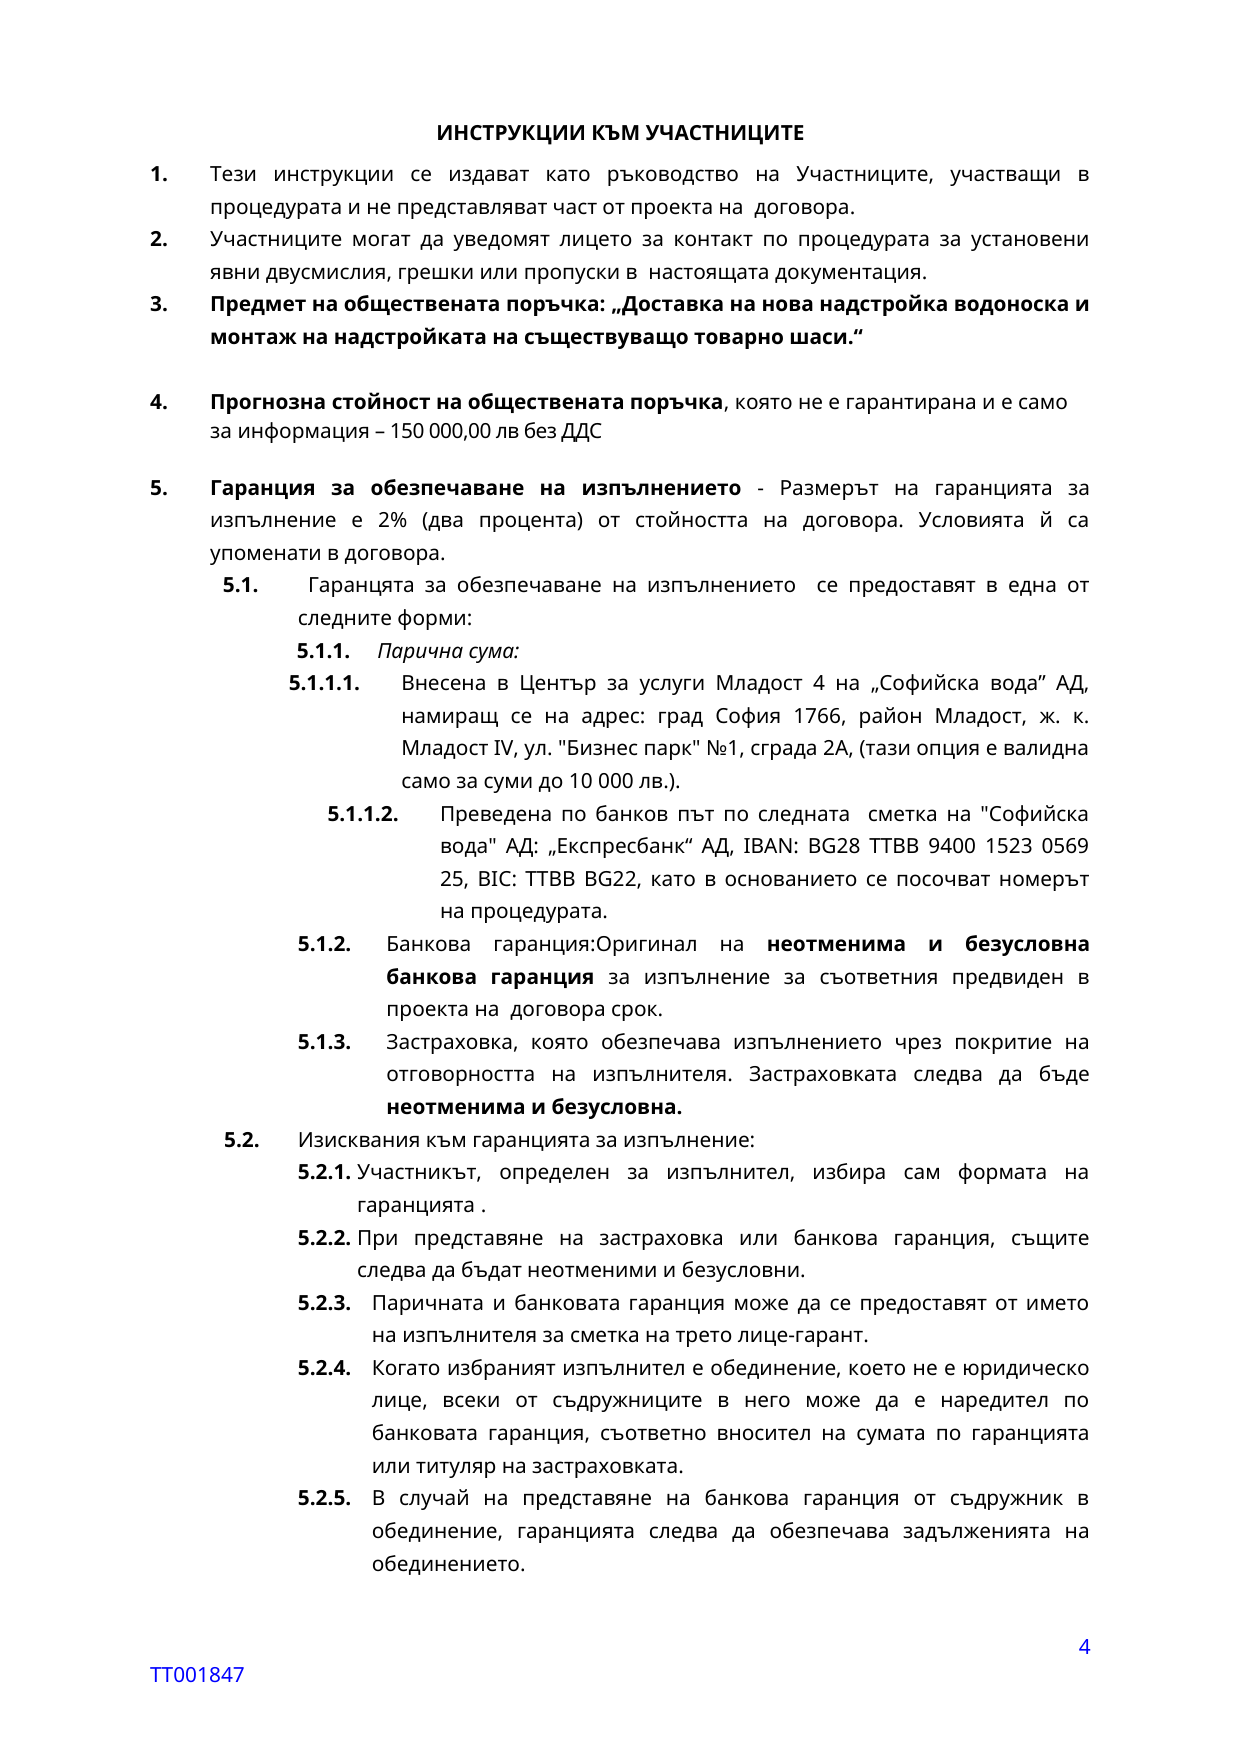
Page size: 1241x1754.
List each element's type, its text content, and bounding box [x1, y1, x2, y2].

list Гаранция за обезпечаване на изпълнението - Размерът на гаранцията за изпълнение е 2% (два процента) от стойността на договора. Условията й са упоменати в договора. [150, 473, 1090, 566]
list При представяне на застраховка или банкова гаранция, същите следва да бъдат неотменими и безусловни. [298, 1223, 1090, 1284]
list Преведена по банков път по следната сметка на "Софийска вода" АД: „Експресбанк“ АД, IBAN: BG28 TTBB 9400 1523 0569 25, BIC: TTBB BG22, като в основанието се посочват номерът на процедурата. [327, 799, 1090, 925]
list В случай на представяне на банкова гаранция от съдружник в обединение, гаранцията следва да обезпечава задълженията на обединението. [298, 1483, 1090, 1577]
list Когато избраният изпълнител е обединение, което не е юридическо лице, всеки от съдружниците в него може да е наредител по банковата гаранция, съответно вносител на сумата по гаранцията или титуляр на застраховката. [298, 1353, 1090, 1479]
list Прогнозна стойност на обществената поръчка, която не е гарантирана и е само за информация – 150 000,00 лв без ДДС [150, 387, 1090, 444]
list Застраховка, която обезпечава изпълнението чрез покритие на отговорността на изпълнителя. Застраховката следва да бъде неотменима и безусловна. [298, 1027, 1090, 1121]
list Паричната и банковата гаранция може да се предоставят от името на изпълнителя за сметка на трето лице-гарант. [298, 1288, 1090, 1349]
list Банкова гаранция:Оригинал на неотменима и безусловна банкова гаранция за изпълнение за съответния предвиден в проекта на договора срок. [298, 929, 1090, 1023]
list Внесена в Център за услуги Младост 4 на „Софийска вода” АД, намиращ се на адрес: град София 1766, район Младост, ж. к. Младост ІV, ул. "Бизнес парк" №1, сграда 2А, (тази опция е валидна само за суми до 10 000 лв.). [288, 668, 1090, 794]
list Парична сума: [297, 636, 1090, 664]
list Предмет на обществената поръчка: „Доставка на нова надстройка водоноска и монтаж на надстройката на съществуващо товарно шаси.“ [150, 289, 1090, 351]
list Участникът, определен за изпълнител, избира сам формата на гаранцията . [298, 1157, 1090, 1218]
list Изисквания към гаранцията за изпълнение: [224, 1125, 1090, 1153]
list Тези инструкции се издават като ръководство на Участниците, участващи в процедурата и не представляват част от проекта на договора. [150, 159, 1090, 220]
list Участниците могат да уведомят лицето за контакт по процедурата за установени явни двусмислия, грешки или пропуски в настоящата документация. [150, 224, 1090, 285]
text ИНСТРУКЦИИ КЪМ УЧАСТНИЦИТЕ [150, 118, 1090, 147]
list Гаранцята за обезпечаване на изпълнението се предоставят в една от следните форми: [223, 571, 1090, 632]
